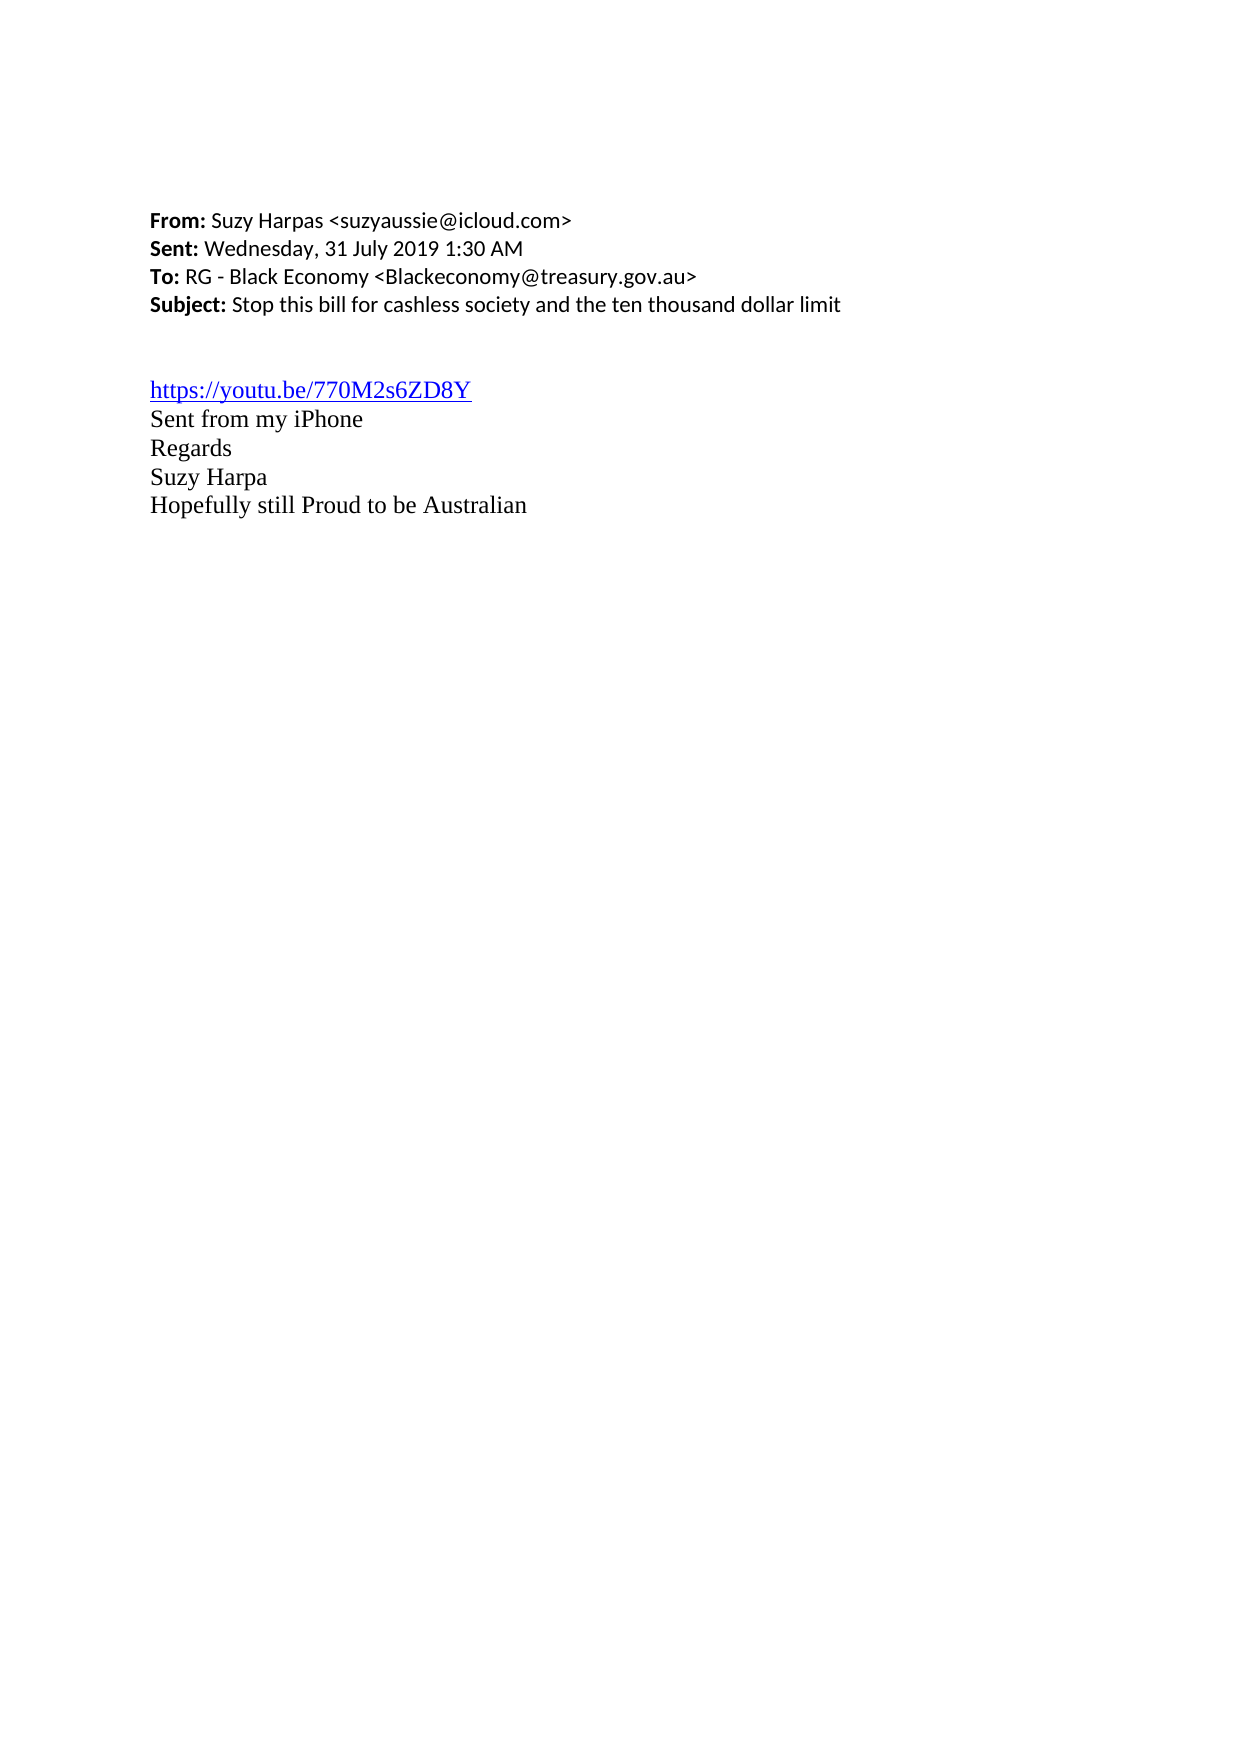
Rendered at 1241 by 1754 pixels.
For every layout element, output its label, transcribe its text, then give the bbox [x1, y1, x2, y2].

text https://youtu.be/770M2s6ZD8Y [150, 347, 1090, 404]
text Regards [150, 433, 1090, 462]
text From: Suzy Harpas <suzyaussie@icloud.com> Sent: Wednesday, 31 July 2019 1:30 AM To: RG - Black Economy <Blackeconomy@treasury.gov.au> Subject: Stop this bill for cashless society and the ten thousand dollar limit [150, 206, 1090, 318]
text Suzy Harpa [150, 462, 1090, 491]
text Sent from my iPhone [150, 404, 1090, 433]
text Hopefully still Proud to be Australian [150, 491, 1090, 519]
